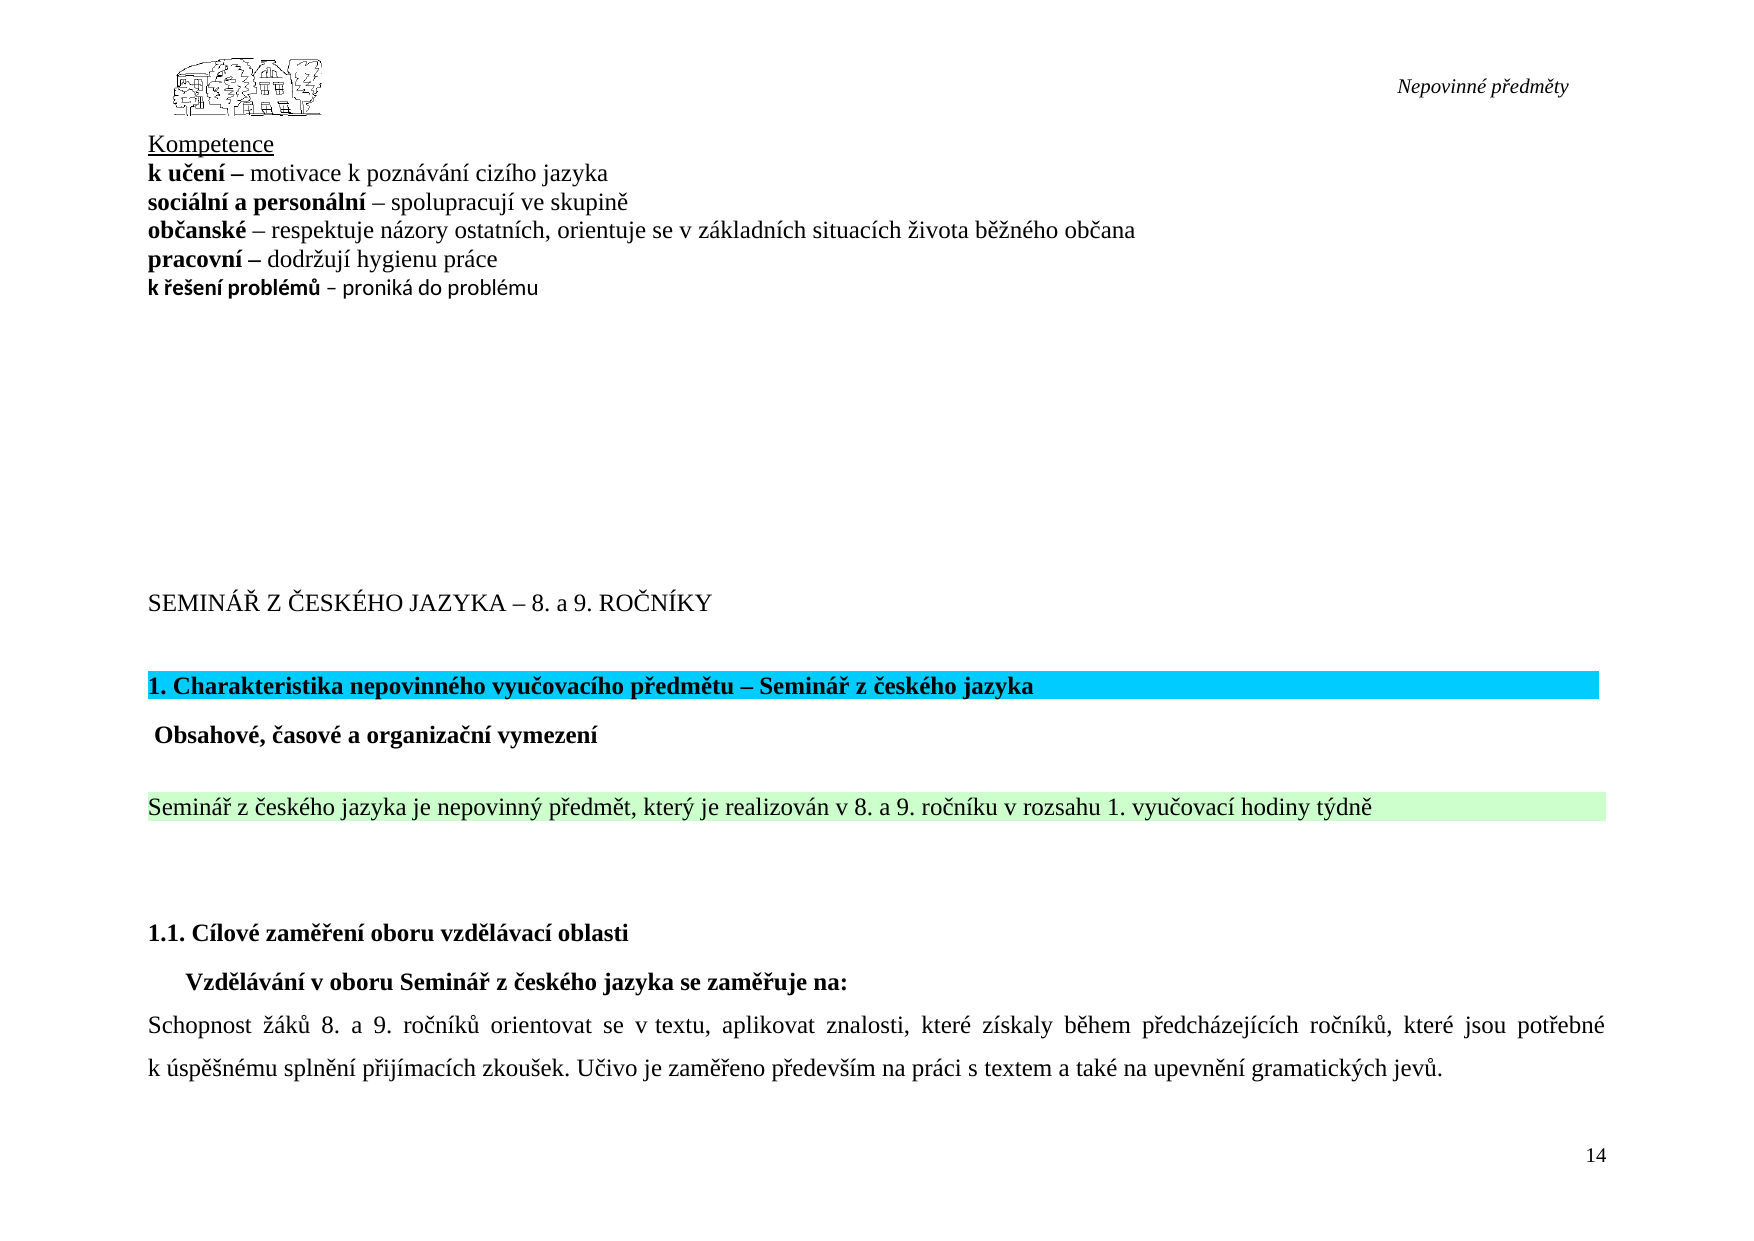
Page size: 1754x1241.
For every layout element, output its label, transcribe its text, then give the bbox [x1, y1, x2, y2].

text Schopnost žáků 8. a 9. ročníků orientovat se v textu, aplikovat znalosti, které získaly během předcházejících ročníků, které jsou potřebné k úspěšnému splnění přijímacích zkoušek. Učivo je zaměřeno především na práci s textem a také na upevnění gramatických jevů. [148, 1010, 1606, 1082]
text Vzdělávání v oboru Seminář z českého jazyka se zaměřuje na: [185, 967, 1606, 996]
text Seminář z českého jazyka je nepovinný předmět, který je realizován v 8. a 9. ročníku v rozsahu 1. vyučovací hodiny týdně [148, 792, 1606, 821]
subtitle k řešení problémů – proniká do problému [148, 273, 1606, 301]
text k učení – motivace k poznávání cizího jazyka [148, 158, 1606, 187]
text občanské – respektuje názory ostatních, orientuje se v základních situacích života běžného občana [148, 215, 1606, 244]
text pracovní – dodržují hygienu práce [148, 244, 1606, 273]
text sociální a personální – spolupracují ve skupině [148, 187, 1606, 215]
subtitle 1.1. Cílové zaměření oboru vzdělávací oblasti [148, 918, 1606, 946]
text Kompetence [148, 129, 1606, 158]
text SEMINÁŘ Z ČESKÉHO JAZYKA – 8. a 9. ROČNÍKY [148, 588, 1606, 617]
subtitle Obsahové, časové a organizační vymezení [148, 720, 1606, 749]
picture [171, 58, 324, 116]
text 1. Charakteristika nepovinného vyučovacího předmětu – Seminář z českého jazyka [148, 671, 1599, 699]
